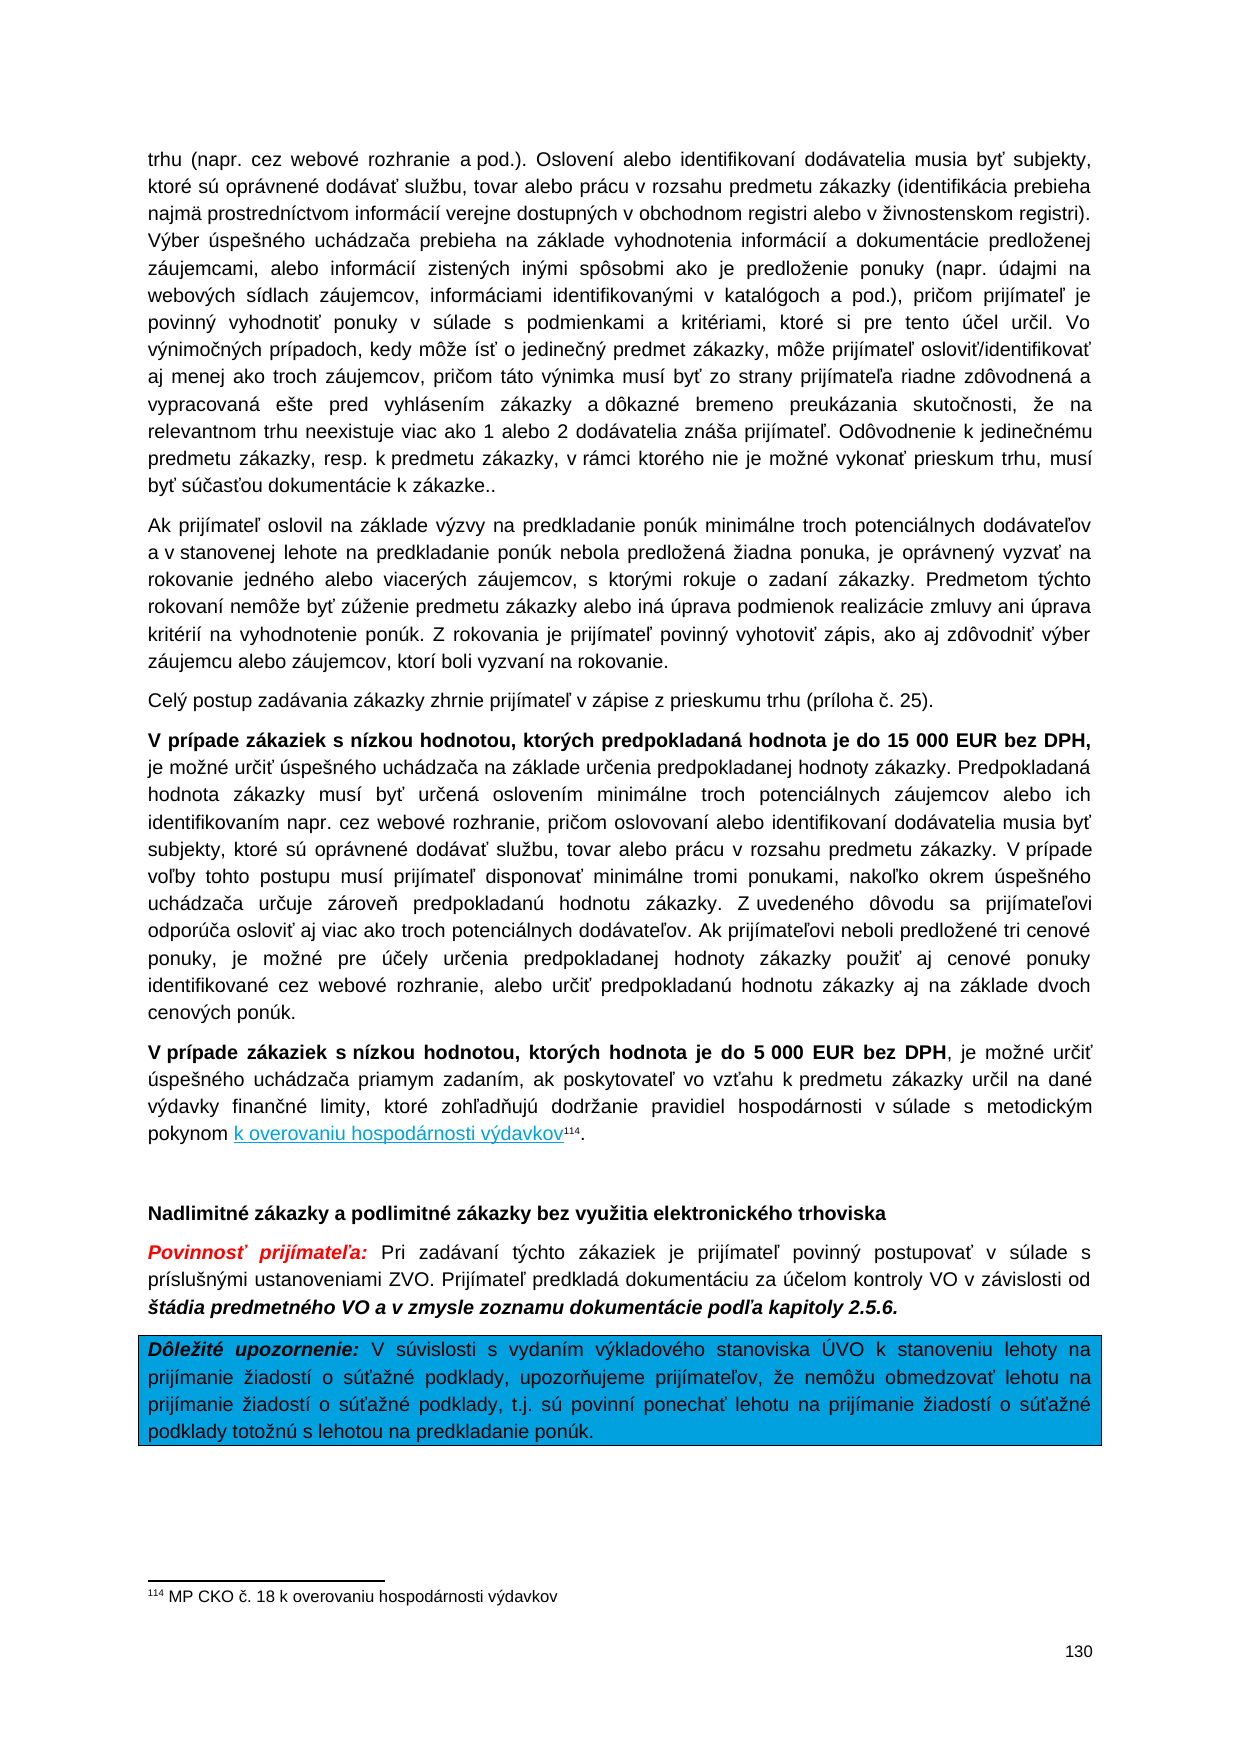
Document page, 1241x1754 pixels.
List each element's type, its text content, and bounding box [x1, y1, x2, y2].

text V prípade zákaziek s nízkou hodnotou, ktorých hodnota je do 5 000 EUR bez DPH, je možné určiť úspešného uchádzača priamym zadaním, ak poskytovateľ vo vzťahu k predmetu zákazky určil na dané výdavky finančné limity, ktoré zohľadňujú dodržanie pravidiel hospodárnosti v súlade s metodickým pokynom k overovaniu hospodárnosti výdavkov. [148, 1041, 1092, 1145]
text Nadlimitné zákazky a podlimitné zákazky bez využitia elektronického trhoviska [148, 1201, 1092, 1224]
text Celý postup zadávania zákazky zhrnie prijímateľ v zápise z prieskumu trhu (príloha č. 25). [148, 689, 1092, 712]
text Ak prijímateľ oslovil na základe výzvy na predkladanie ponúk minimálne troch potenciálnych dodávateľov a v stanovenej lehote na predkladanie ponúk nebola predložená žiadna ponuka, je oprávnený vyzvať na rokovanie jedného alebo viacerých záujemcov, s ktorými rokuje o zadaní zákazky. Predmetom týchto rokovaní nemôže byť zúženie predmetu zákazky alebo iná úprava podmienok realizácie zmluvy ani úprava kritérií na vyhodnotenie ponúk. Z rokovania je prijímateľ povinný vyhotoviť zápis, ako aj zdôvodniť výber záujemcu alebo záujemcov, ktorí boli vyzvaní na rokovanie. [148, 514, 1092, 672]
text V prípade zákaziek s nízkou hodnotou, ktorých predpokladaná hodnota je do 15 000 EUR bez DPH, je možné určiť úspešného uchádzača na základe určenia predpokladanej hodnoty zákazky. Predpokladaná hodnota zákazky musí byť určená oslovením minimálne troch potenciálnych záujemcov alebo ich identifikovaním napr. cez webové rozhranie, pričom oslovovaní alebo identifikovaní dodávatelia musia byť subjekty, ktoré sú oprávnené dodávať službu, tovar alebo prácu v rozsahu predmetu zákazky. V prípade voľby tohto postupu musí prijímateľ disponovať minimálne tromi ponukami, nakoľko okrem úspešného uchádzača určuje zároveň predpokladanú hodnotu zákazky. Z uvedeného dôvodu sa prijímateľovi odporúča osloviť aj viac ako troch potenciálnych dodávateľov. Ak prijímateľovi neboli predložené tri cenové ponuky, je možné pre účely určenia predpokladanej hodnoty zákazky použiť aj cenové ponuky identifikované cez webové rozhranie, alebo určiť predpokladanú hodnotu zákazky aj na základe dvoch cenových ponúk. [148, 729, 1092, 1023]
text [148, 148, 1092, 497]
text Povinnosť prijímateľa: Pri zadávaní týchto zákaziek je prijímateľ povinný postupovať v súlade s príslušnými ustanoveniami ZVO. Prijímateľ predkladá dokumentáciu za účelom kontroly VO v závislosti od štádia predmetného VO a v zmysle zoznamu dokumentácie podľa kapitoly 2.5.6. [148, 1241, 1092, 1318]
text Dôležité upozornenie: V súvislosti s vydaním výkladového stanoviska ÚVO k stanoveniu lehoty na prijímanie žiadostí o súťažné podklady, upozorňujeme prijímateľov, že nemôžu obmedzovať lehotu na prijímanie žiadostí o súťažné podklady, t.j. sú povinní ponechať lehotu na prijímanie žiadostí o súťažné podklady totožnú s lehotou na predkladanie ponúk. [139, 1336, 1101, 1445]
